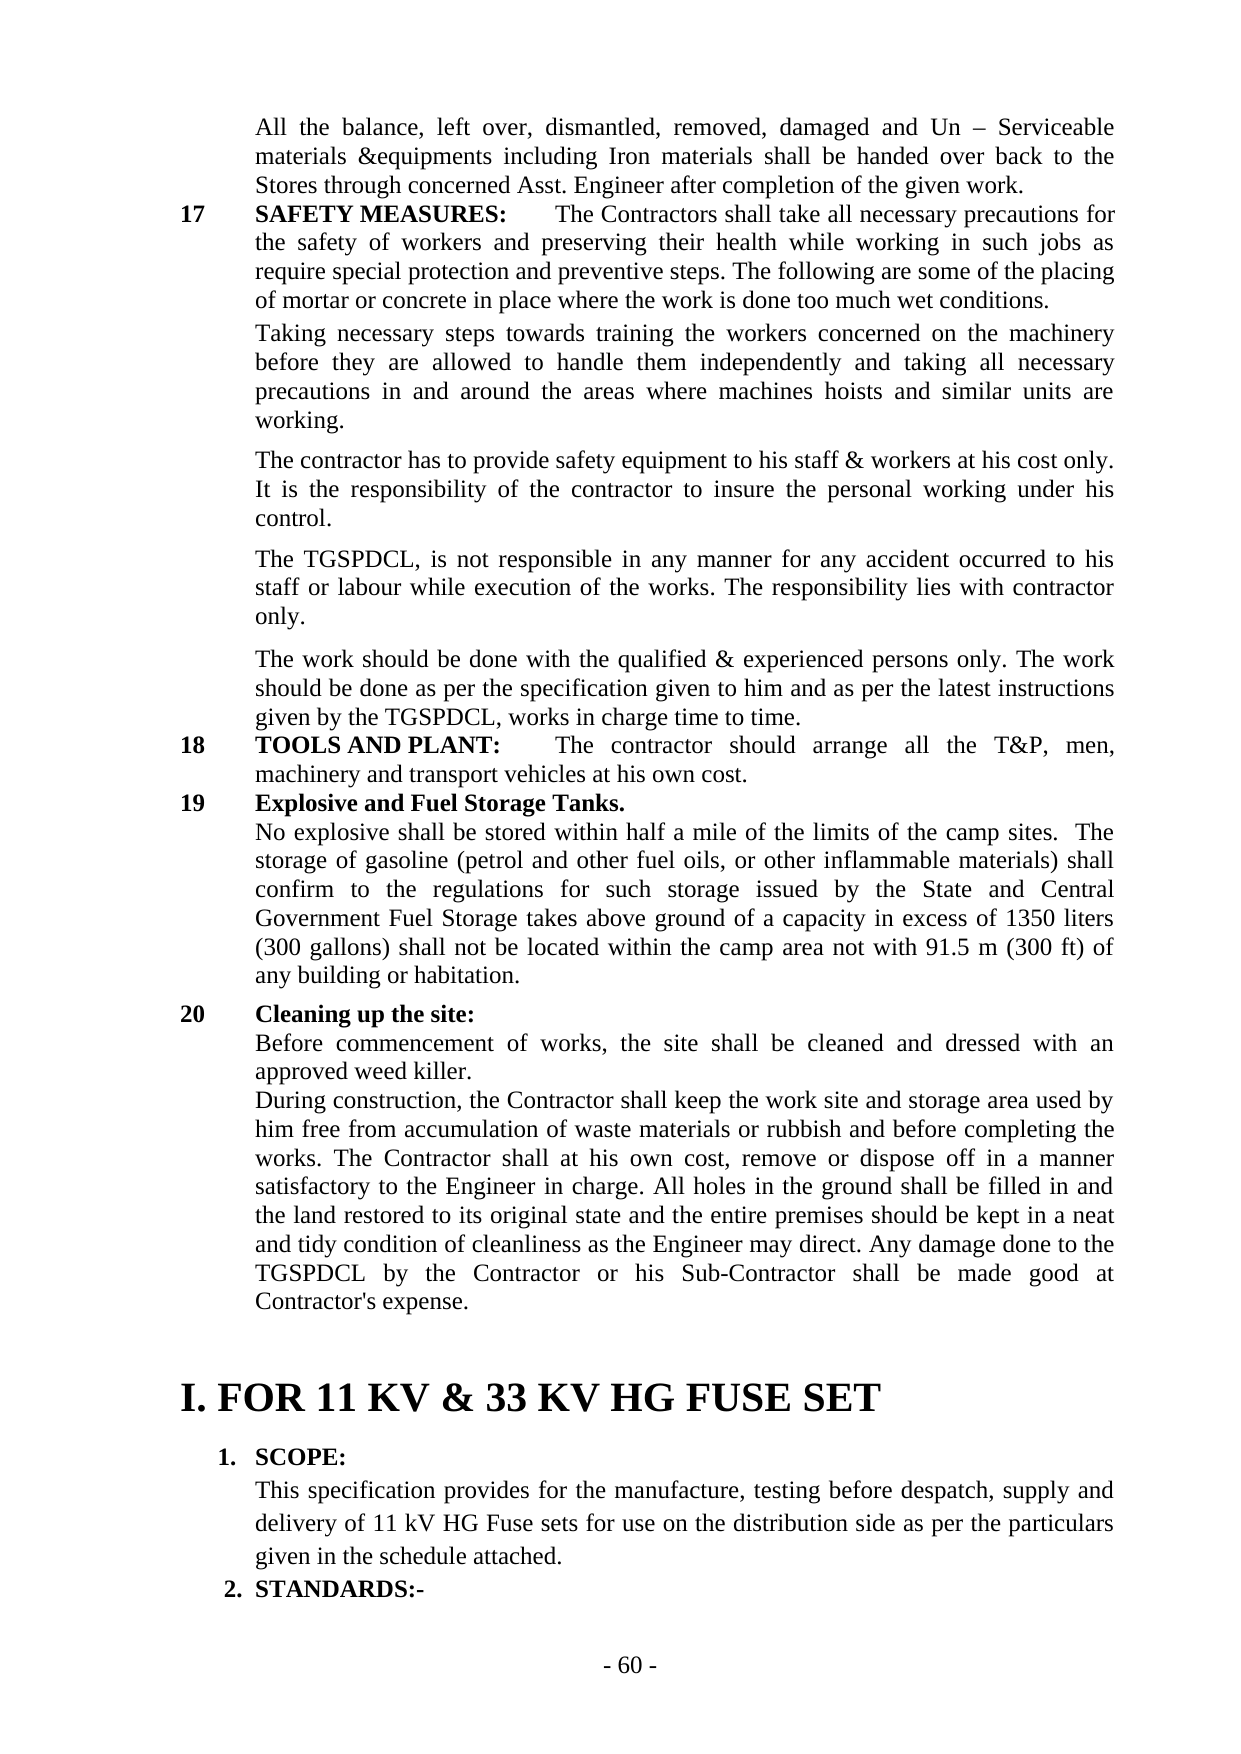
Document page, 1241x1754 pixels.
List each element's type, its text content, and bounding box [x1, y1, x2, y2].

text 1. SCOPE: [180, 1442, 1115, 1471]
text No explosive shall be stored within half a mile of the limits of the camp sites. The storage of gasoline (petrol and other fuel oils, or other inflammable materials) shall confirm to the regulations for such storage issued by the State and Central Government Fuel Storage takes above ground of a capacity in excess of 1350 liters (300 gallons) shall not be located within the camp area not with 91.5 m (300 ft) of any building or habitation. [255, 817, 1115, 989]
text Before commencement of works, the site shall be cleaned and dressed with an approved weed killer. [255, 1028, 1115, 1085]
text During construction, the Contractor shall keep the work site and storage area used by him free from accumulation of waste materials or rubbish and before completing the works. The Contractor shall at his own cost, remove or dispose off in a manner satisfactory to the Engineer in charge. All holes in the ground shall be filled in and the land restored to its original state and the entire premises should be kept in a neat and tidy condition of cleanliness as the Engineer may direct. Any damage done to the TGSPDCL by the Contractor or his Sub-Contractor shall be made good at Contractor's expense. [255, 1085, 1115, 1315]
text 18 TOOLS AND PLANT: The contractor should arrange all the T&P, men, machinery and transport vehicles at his own cost. [180, 731, 1115, 788]
text 19 Explosive and Fuel Storage Tanks. [180, 788, 1115, 817]
text The work should be done with the qualified & experienced persons only. The work should be done as per the specification given to him and as per the latest instructions given by the TGSPDCL, works in charge time to time. [255, 644, 1115, 731]
text 17 SAFETY MEASURES: The Contractors shall take all necessary precautions for the safety of workers and preserving their health while working in such jobs as require special protection and preventive steps. The following are some of the placing of mortar or concrete in place where the work is done too much wet conditions. [180, 199, 1115, 314]
text This specification provides for the manufacture, testing before despatch, supply and delivery of 11 kV HG Fuse sets for use on the distribution side as per the particulars given in the schedule attached. [255, 1475, 1115, 1570]
text All the balance, left over, dismantled, removed, damaged and Un – Serviceable materials &equipments including Iron materials shall be handed over back to the Stores through concerned Asst. Engineer after completion of the given work. [255, 112, 1115, 199]
text Taking necessary steps towards training the workers concerned on the machinery before they are allowed to handle them independently and taking all necessary precautions in and around the areas where machines hoists and similar units are working. [255, 318, 1115, 433]
subtitle I. FOR 11 KV & 33 KV HG FUSE SET [180, 1373, 1115, 1421]
text 20 Cleaning up the site: [180, 999, 1115, 1028]
text 2. STANDARDS:- [217, 1574, 1115, 1603]
text The contractor has to provide safety equipment to his staff & workers at his cost only. It is the responsibility of the contractor to insure the personal working under his control. [255, 446, 1115, 532]
text The TGSPDCL, is not responsible in any manner for any accident occurred to his staff or labour while execution of the works. The responsibility lies with contractor only. [255, 544, 1115, 630]
